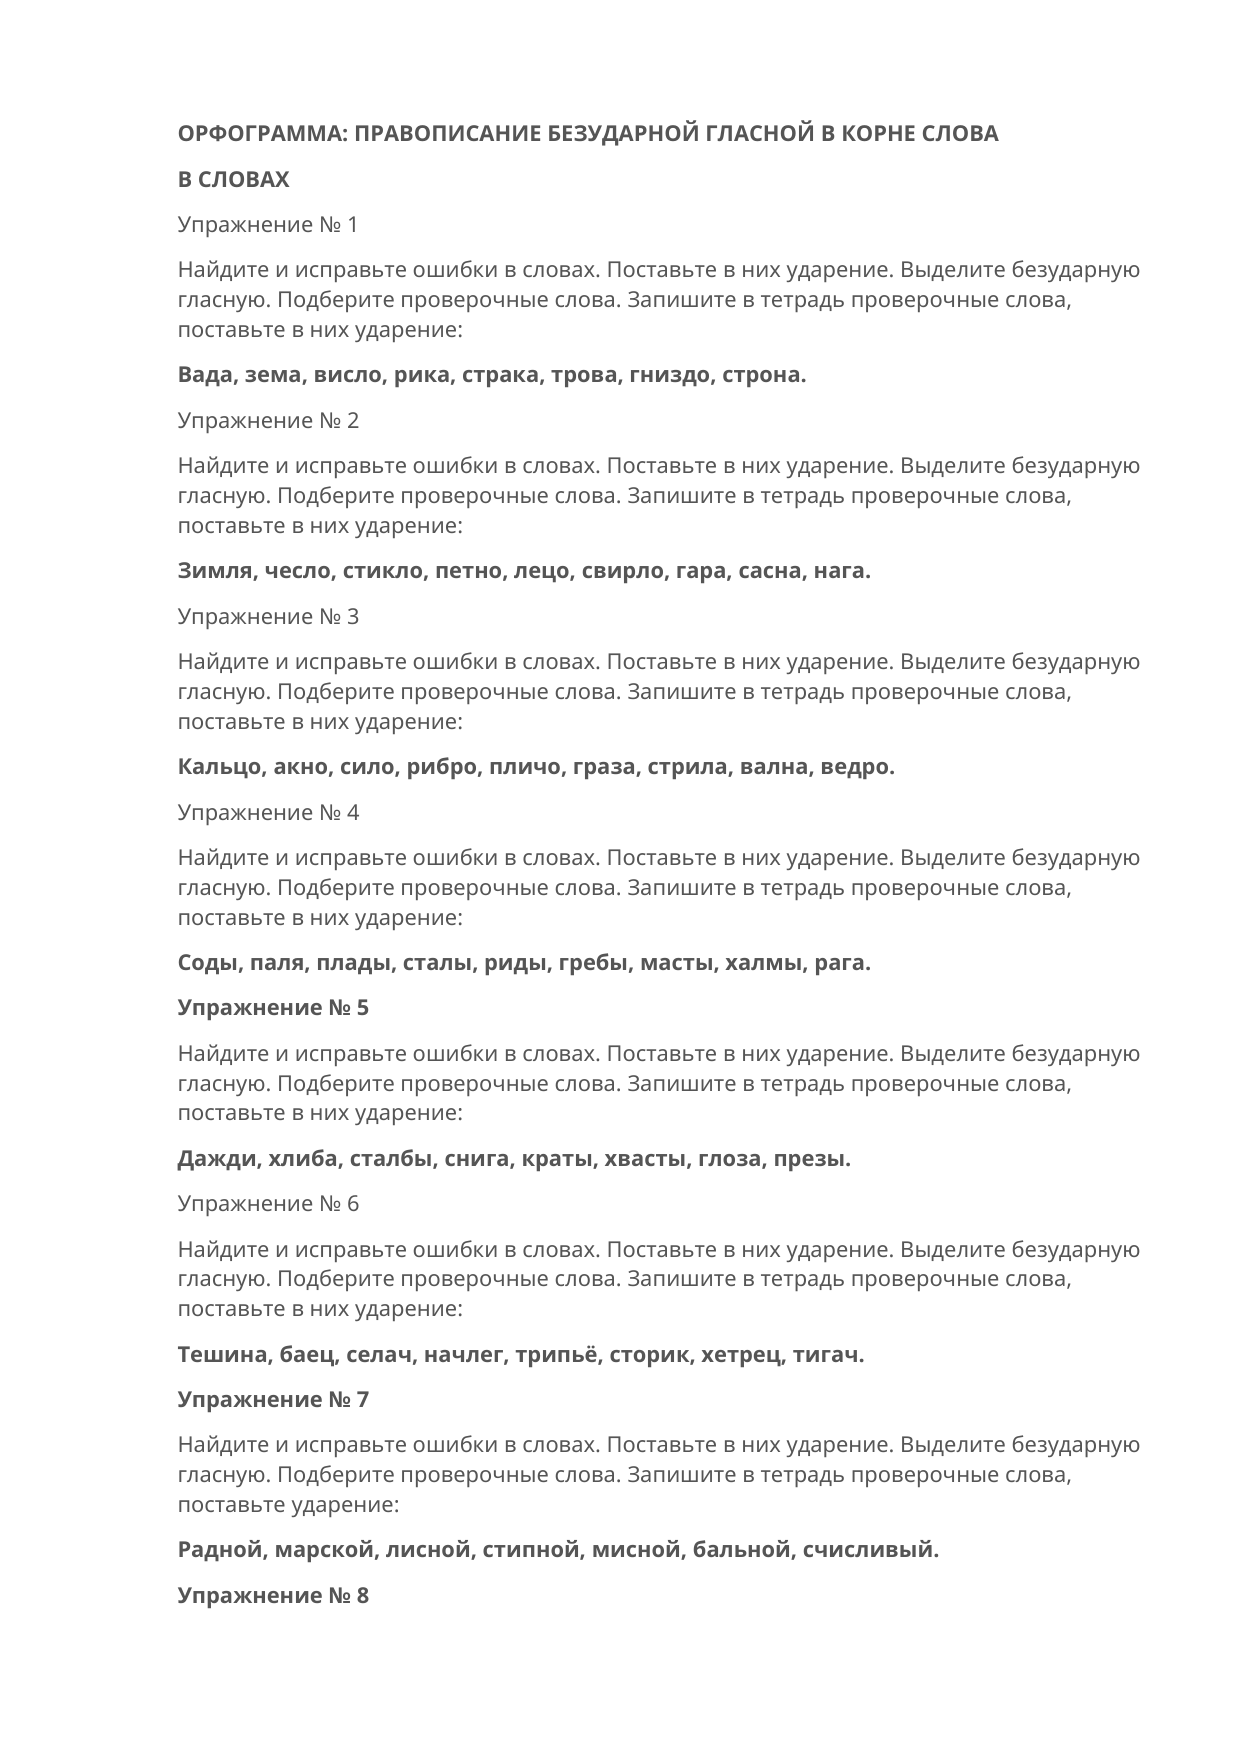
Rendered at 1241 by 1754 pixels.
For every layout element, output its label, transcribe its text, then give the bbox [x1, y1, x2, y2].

text Соды, паля, плады, сталы, риды, гребы, масты, халмы, рага. [177, 947, 1152, 977]
text Вада, зема, висло, рика, страка, трова, гниздо, строна. [177, 359, 1152, 389]
text Упражнение № 4 [177, 796, 1152, 826]
text Упражнение № 3 [177, 601, 1152, 630]
text В СЛОВАХ [177, 163, 1152, 193]
text Найдите и исправьте ошибки в словах. Поставьте в них ударение. Выделите безударную гласную. Подберите проверочные слова. Запишите в тетрадь проверочные слова, поставьте в них ударение: [177, 646, 1152, 735]
text Найдите и исправьте ошибки в словах. Поставьте в них ударение. Выделите безударную гласную. Подберите проверочные слова. Запишите в тетрадь проверочные слова, поставьте в них ударение: [177, 842, 1152, 931]
text Найдите и исправьте ошибки в словах. Поставьте в них ударение. Выделите безударную гласную. Подберите проверочные слова. Запишите в тетрадь проверочные слова, поставьте в них ударение: [177, 1038, 1152, 1127]
text Упражнение № 1 [177, 209, 1152, 239]
text Тешина, баец, селач, начлег, трипьё, сторик, хетрец, тигач. [177, 1338, 1152, 1368]
text Радной, марской, лисной, стипной, мисной, бальной, счисливый. [177, 1534, 1152, 1564]
text Найдите и исправьте ошибки в словах. Поставьте в них ударение. Выделите безударную гласную. Подберите проверочные слова. Запишите в тетрадь проверочные слова, поставьте в них ударение: [177, 1233, 1152, 1323]
text Упражнение № 6 [177, 1188, 1152, 1218]
text Дажди, хлиба, сталбы, снига, краты, хвасты, глоза, презы. [177, 1143, 1152, 1172]
text Упражнение № 2 [177, 405, 1152, 434]
text Упражнение № 5 [177, 992, 1152, 1022]
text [177, 1429, 1152, 1519]
text ОРФОГРАММА: ПРАВОПИСАНИЕ БЕЗУДАРНОЙ ГЛАСНОЙ В КОРНЕ СЛОВА [177, 118, 1152, 148]
text Упражнение № 7 [177, 1384, 1152, 1414]
text Найдите и исправьте ошибки в словах. Поставьте в них ударение. Выделите безударную гласную. Подберите проверочные слова. Запишите в тетрадь проверочные слова, поставьте в них ударение: [177, 254, 1152, 344]
text Упражнение № 8 [177, 1580, 1152, 1609]
text Зимля, чесло, стикло, петно, лецо, свирло, гара, сасна, нага. [177, 555, 1152, 585]
text Найдите и исправьте ошибки в словах. Поставьте в них ударение. Выделите безударную гласную. Подберите проверочные слова. Запишите в тетрадь проверочные слова, поставьте в них ударение: [177, 450, 1152, 539]
text Кальцо, акно, сило, рибро, пличо, граза, стрила, вална, ведро. [177, 751, 1152, 781]
